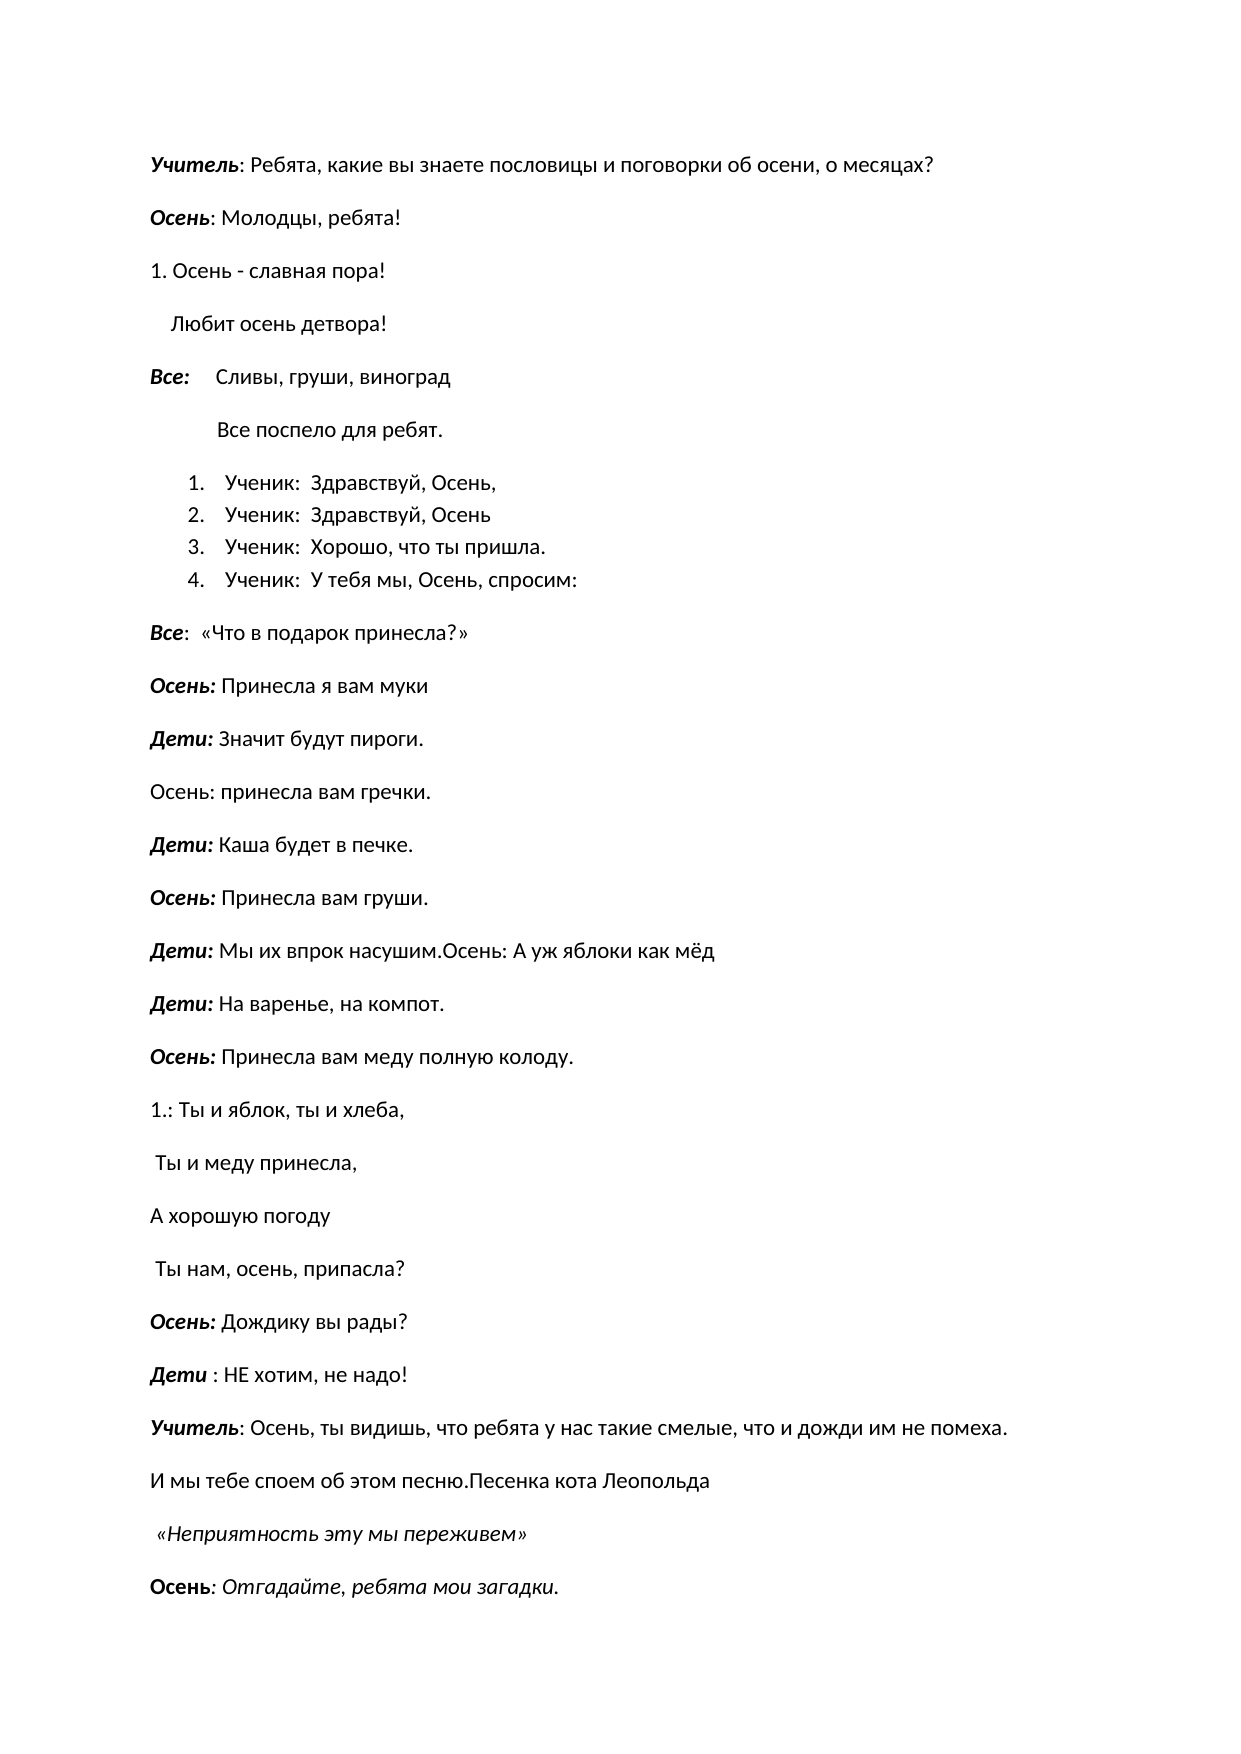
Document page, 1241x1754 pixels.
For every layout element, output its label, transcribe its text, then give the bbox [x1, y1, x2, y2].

list Ученик: Здравствуй, Осень, [187, 468, 1090, 496]
text 1.: Ты и яблок, ты и хлеба, [150, 1095, 1090, 1123]
text 1. Осень - славная пора! [150, 256, 1090, 284]
text Осень: Молодцы, ребята! [150, 203, 1090, 231]
text Учитель: Осень, ты видишь, что ребята у нас такие смелые, что и дожди им не помеха. [150, 1413, 1090, 1441]
text Осень: Отгадайте, ребята мои загадки. [150, 1572, 1090, 1600]
text И мы тебе споем об этом песню.Песенка кота Леопольда [150, 1466, 1090, 1494]
text Ты и меду принесла, [150, 1148, 1090, 1176]
text Осень: Дождику вы рады? [150, 1307, 1090, 1335]
text Дети: Мы их впрок насушим.Осень: А уж яблоки как мёд [150, 936, 1090, 964]
text Дети: На варенье, на компот. [150, 989, 1090, 1017]
text Все поспело для ребят. [150, 415, 1090, 443]
list Ученик: У тебя мы, Осень, спросим: [187, 565, 1090, 593]
text Осень: принесла вам гречки. [150, 777, 1090, 805]
text «Неприятность эту мы переживем» [150, 1519, 1090, 1547]
text Осень: Принесла вам груши. [150, 883, 1090, 911]
list Ученик: Здравствуй, Осень [187, 500, 1090, 528]
text Учитель: Ребята, какие вы знаете пословицы и поговорки об осени, о месяцах? [150, 150, 1090, 178]
text Осень: Принесла я вам муки [150, 671, 1090, 699]
text Дети: Значит будут пироги. [150, 724, 1090, 752]
text Любит осень детвора! [150, 309, 1090, 337]
list Ученик: Хорошо, что ты пришла. [187, 532, 1090, 561]
text Дети : НЕ хотим, не надо! [150, 1360, 1090, 1388]
text Осень: Принесла вам меду полную колоду. [150, 1042, 1090, 1070]
text Все: «Что в подарок принесла?» [150, 618, 1090, 646]
text Все: Сливы, груши, виноград [150, 362, 1090, 390]
text Дети: Каша будет в печке. [150, 830, 1090, 858]
text Ты нам, осень, припасла? [150, 1254, 1090, 1282]
text А хорошую погоду [150, 1201, 1090, 1229]
